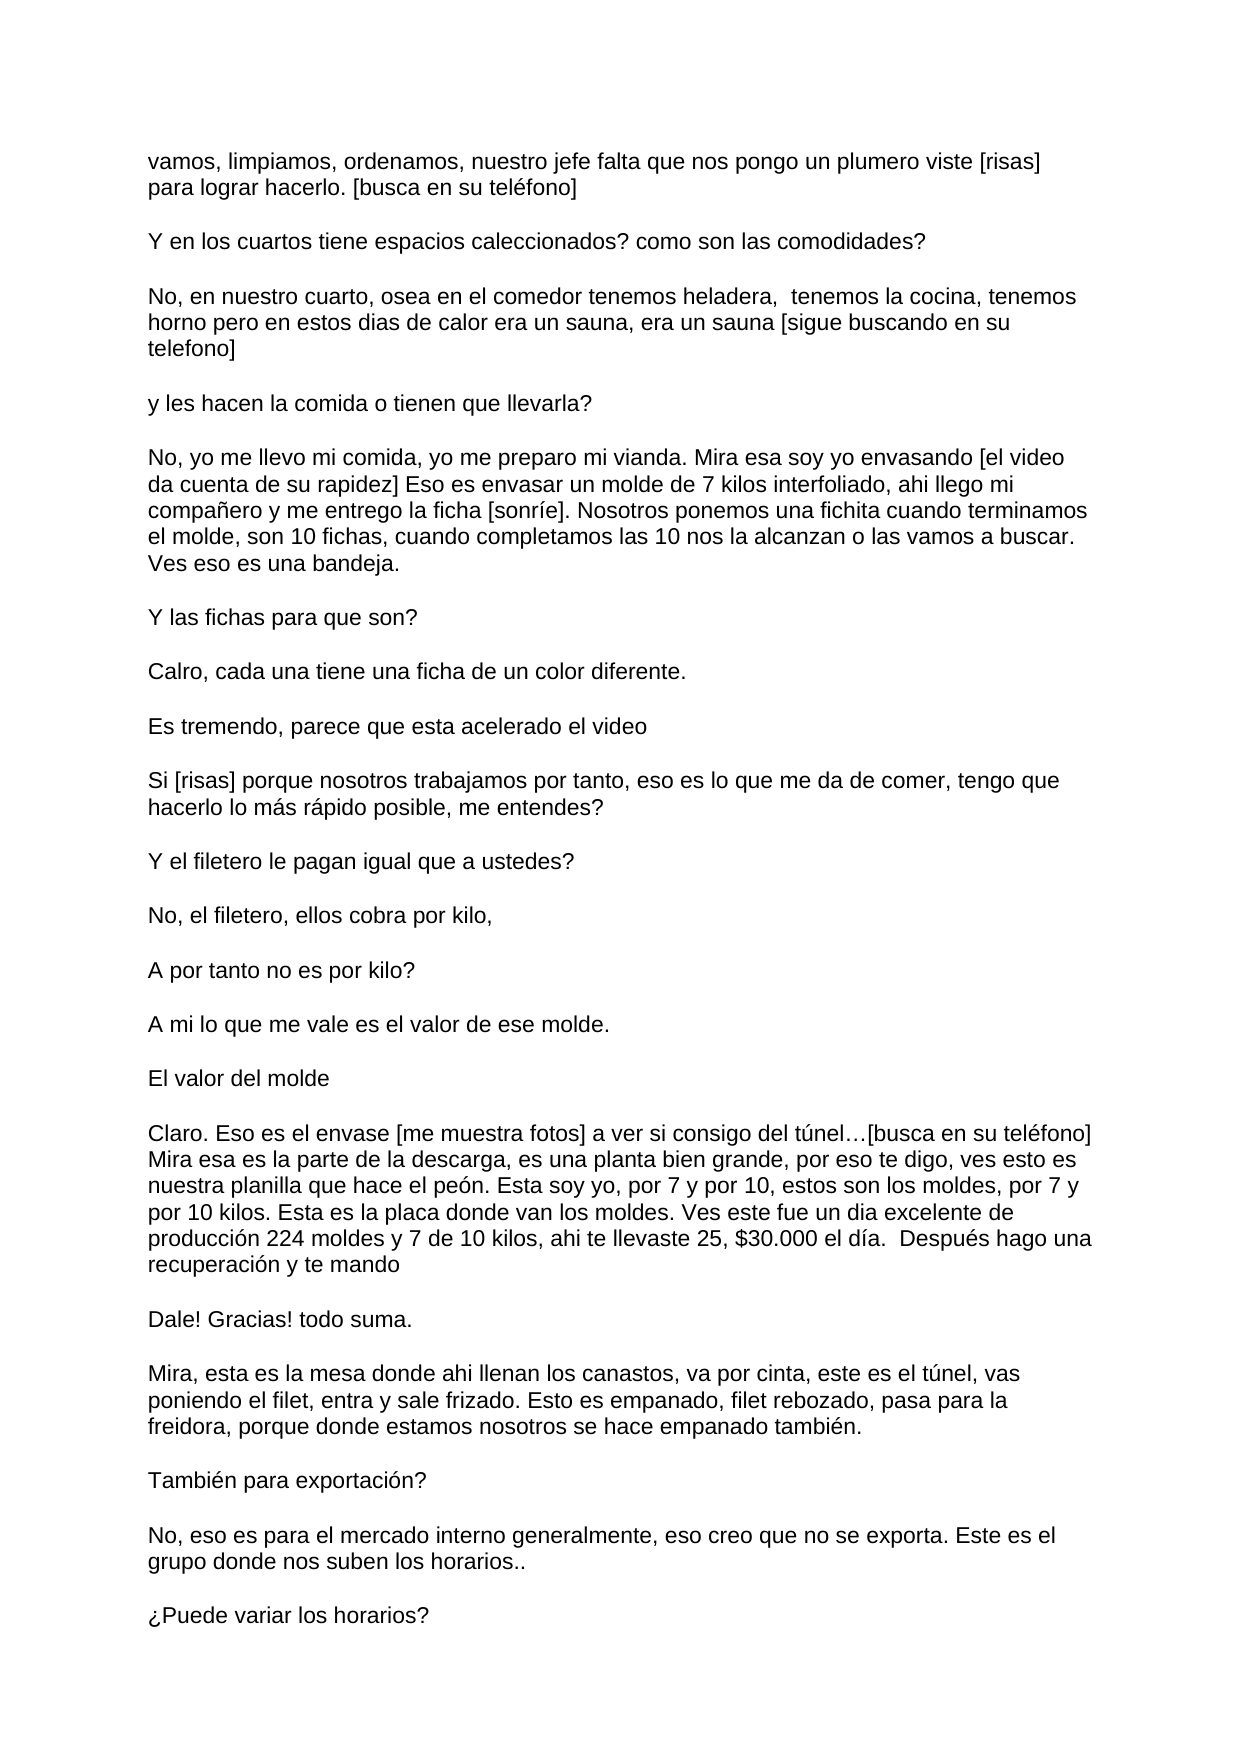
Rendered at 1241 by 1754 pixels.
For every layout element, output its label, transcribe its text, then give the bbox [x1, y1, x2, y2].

text Es tremendo, parece que esta acelerado el video [148, 713, 1093, 739]
text Claro. Eso es el envase [me muestra fotos] a ver si consigo del túnel…[busca en su teléfono] Mira esa es la parte de la descarga, es una planta bien grande, por eso te digo, ves esto es nuestra planilla que hace el peón. Esta soy yo, por 7 y por 10, estos son los moldes, por 7 y por 10 kilos. Esta es la placa donde van los moldes. Ves este fue un dia excelente de producción 224 moldes y 7 de 10 kilos, ahi te llevaste 25, $30.000 el día. Después hago una recuperación y te mando [148, 1120, 1093, 1278]
text Calro, cada una tiene una ficha de un color diferente. [148, 658, 1093, 685]
text Y las fichas para que son? [148, 604, 1093, 630]
text Mira, esta es la mesa donde ahi llenan los canastos, va por cinta, este es el túnel, vas poniendo el filet, entra y sale frizado. Esto es empanado, filet rebozado, pasa para la freidora, porque donde estamos nosotros se hace empanado también. [148, 1360, 1093, 1439]
text No, yo me llevo mi comida, yo me preparo mi vianda. Mira esa soy yo envasando [el video da cuenta de su rapidez] Eso es envasar un molde de 7 kilos interfoliado, ahi llego mi compañero y me entrego la ficha [sonríe]. Nosotros ponemos una fichita cuando terminamos el molde, son 10 fichas, cuando completamos las 10 nos la alcanzan o las vamos a buscar. Ves eso es una bandeja. [148, 444, 1093, 576]
text A por tanto no es por kilo? [148, 957, 1093, 983]
text Y el filetero le pagan igual que a ustedes? [148, 848, 1093, 874]
text A mi lo que me vale es el valor de ese molde. [148, 1011, 1093, 1037]
text ¿Puede variar los horarios? [148, 1602, 1093, 1629]
text Y en los cuartos tiene espacios caleccionados? como son las comodidades? [148, 228, 1093, 255]
text y les hacen la comida o tienen que llevarla? [148, 390, 1093, 416]
text Dale! Gracias! todo suma. [148, 1306, 1093, 1332]
text El valor del molde [148, 1065, 1093, 1092]
text También para exportación? [148, 1467, 1093, 1494]
text No, en nuestro cuarto, osea en el comedor tenemos heladera, tenemos la cocina, tenemos horno pero en estos dias de calor era un sauna, era un sauna [sigue buscando en su telefono] [148, 283, 1093, 362]
text No, eso es para el mercado interno generalmente, eso creo que no se exporta. Este es el grupo donde nos suben los horarios.. [148, 1522, 1093, 1574]
text No, el filetero, ellos cobra por kilo, [148, 902, 1093, 928]
text Si [risas] porque nosotros trabajamos por tanto, eso es lo que me da de comer, tengo que hacerlo lo más rápido posible, me entendes? [148, 767, 1093, 820]
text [148, 148, 1093, 200]
